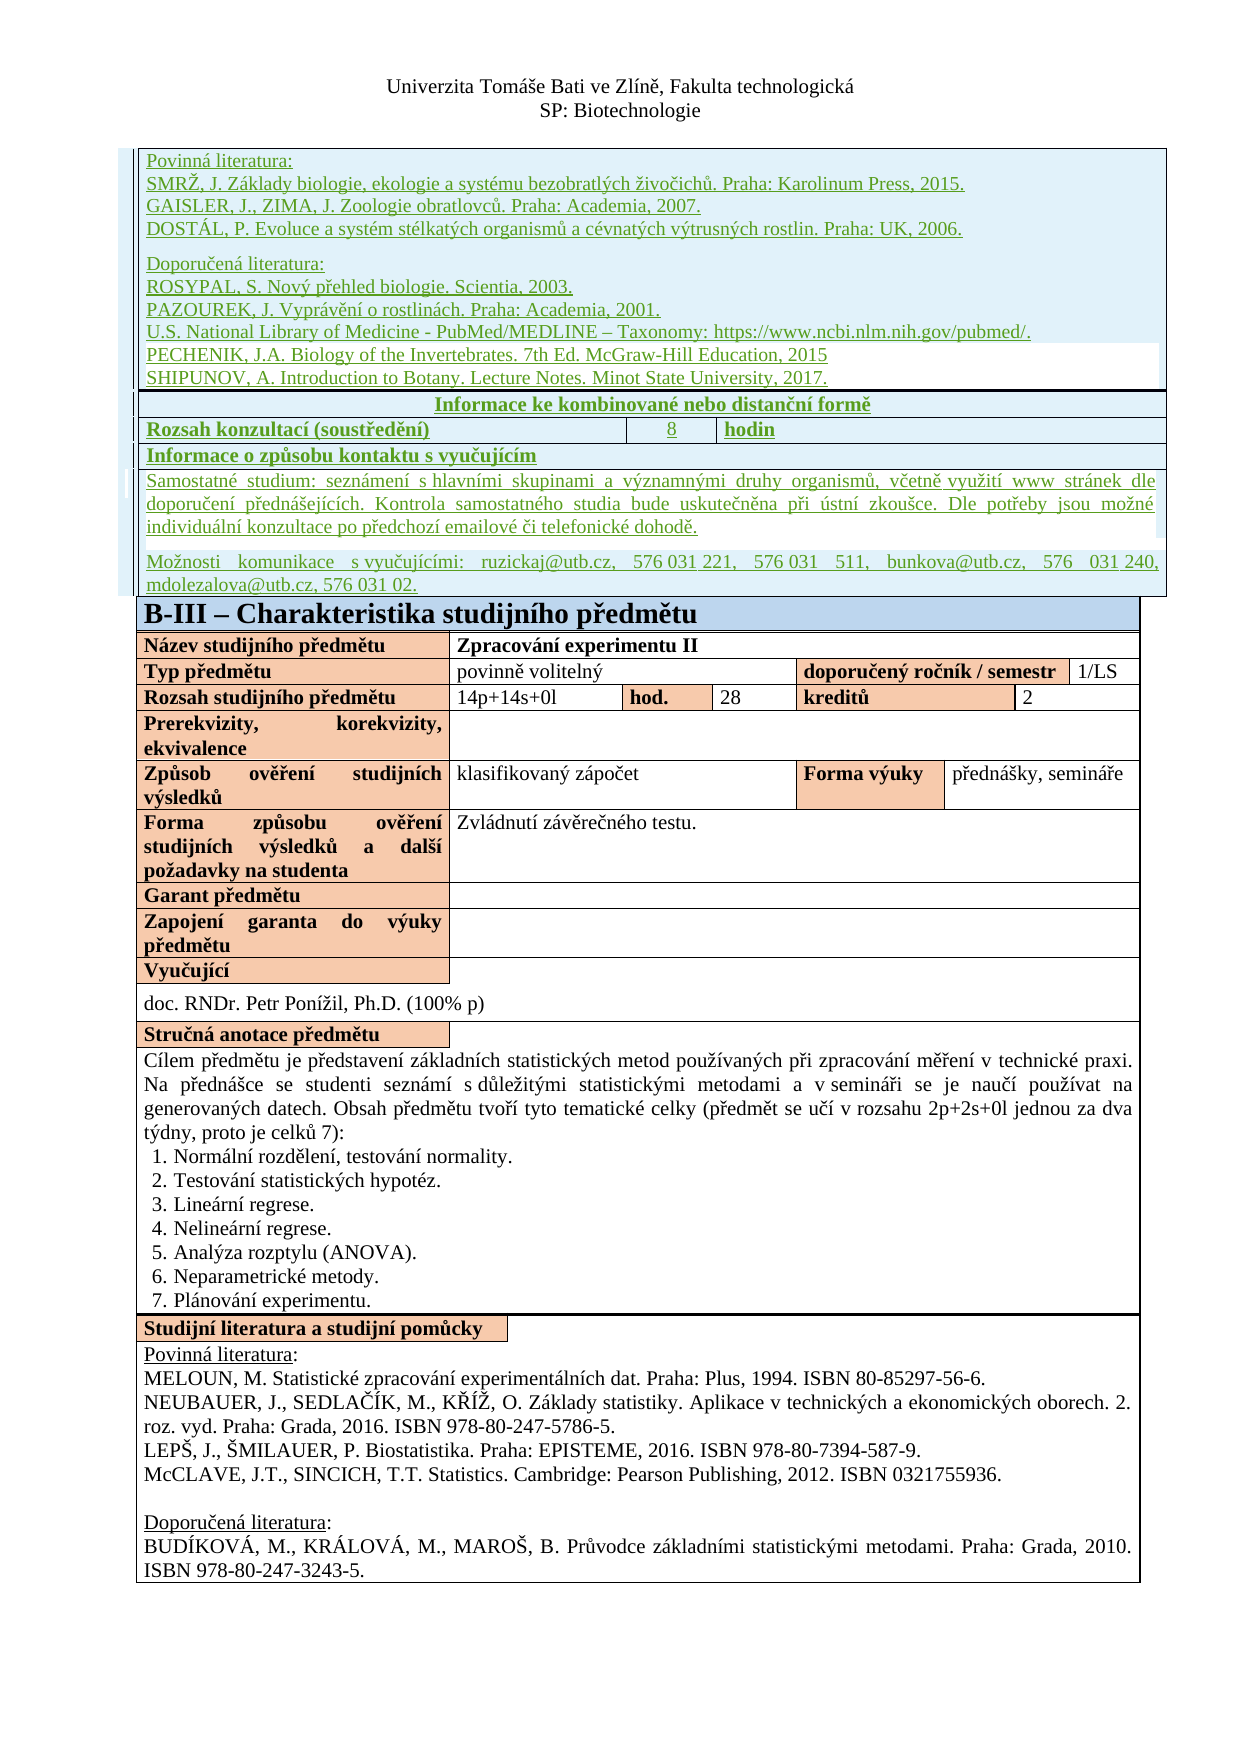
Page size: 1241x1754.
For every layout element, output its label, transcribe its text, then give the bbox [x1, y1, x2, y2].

table_cell Prerekvizity, korekvizity, ekvivalence [137, 711, 449, 759]
table_cell Zpracování experimentu II [450, 633, 1139, 658]
table_cell Cílem předmětu je představení základních statistických metod používaných při zpracování měření v technické praxi. Na přednášce se studenti seznámí s důležitými statistickými metodami a v semináři se je naučí používat na generovaných datech. Obsah předmětu tvoří tyto tematické celky (předmět se učí v rozsahu 2p+2s+0l jednou za dva týdny, proto je celků 7): Normální rozdělení, testování normality. Testování statistických hypotéz. Lineární regrese. Nelineární regrese. Analýza rozptylu (ANOVA). Neparametrické metody. Plánování experimentu. [137, 1047, 1139, 1312]
table_cell [450, 883, 1139, 908]
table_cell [137, 1341, 1139, 1582]
table_cell [450, 711, 1139, 759]
table_cell [450, 909, 1139, 957]
table_cell B-III – Charakteristika studijního předmětu [137, 597, 1139, 630]
table_cell 14p+14s+0l [450, 685, 622, 710]
table_cell kreditů [797, 685, 1014, 710]
table_cell přednášky, semináře [945, 761, 1139, 809]
table_cell 28 [713, 685, 796, 710]
table_cell Typ předmětu [137, 659, 449, 684]
table_cell Rozsah studijního předmětu [137, 685, 449, 710]
table_cell Garant předmětu [137, 883, 449, 908]
table_cell [450, 1022, 1139, 1047]
table_cell klasifikovaný zápočet [450, 761, 796, 809]
table_cell Studijní literatura a studijní pomůcky [137, 1316, 507, 1341]
table_cell Způsob ověření studijních výsledků [137, 761, 449, 809]
table_cell Název studijního předmětu [137, 633, 449, 658]
table_cell hod. [623, 685, 712, 710]
table_cell [508, 1316, 1139, 1341]
table_cell doporučený ročník / semestr [797, 659, 1069, 684]
table_cell povinně volitelný [450, 659, 796, 684]
table_cell 1/LS [1070, 659, 1139, 684]
table_cell Forma výuky [797, 761, 944, 809]
table_cell Zvládnutí závěrečného testu. [450, 810, 1139, 882]
table_cell 2 [1016, 685, 1139, 710]
table_cell Forma způsobu ověření studijních výsledků a další požadavky na studenta [137, 810, 449, 882]
table_cell [450, 958, 1139, 983]
table_cell doc. RNDr. Petr Ponížil, Ph.D. (100% p) [137, 983, 1139, 1021]
table_cell Vyučující [137, 958, 449, 983]
table_cell Stručná anotace předmětu [137, 1022, 449, 1047]
table_cell Zapojení garanta do výuky předmětu [137, 909, 449, 957]
